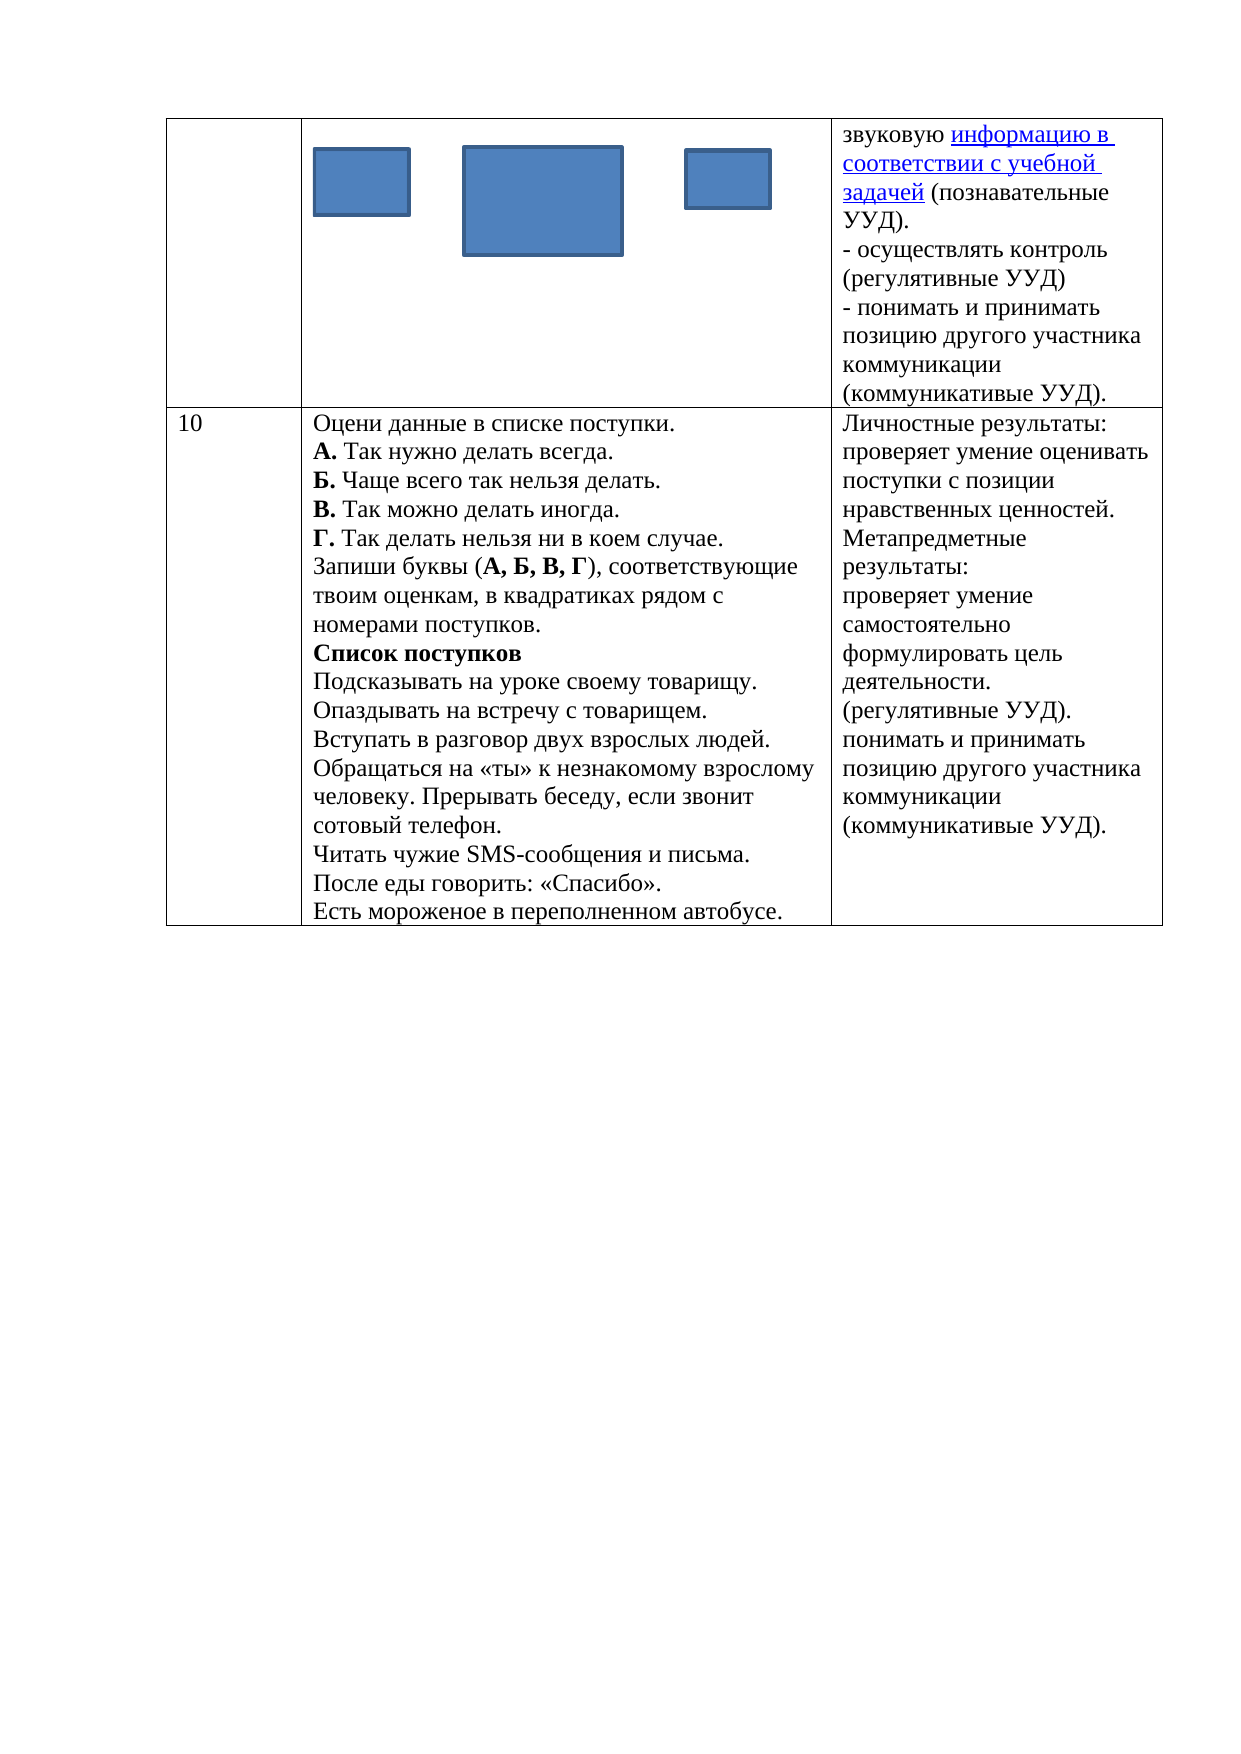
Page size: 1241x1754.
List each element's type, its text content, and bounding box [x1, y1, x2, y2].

table_cell 9 [167, 119, 301, 407]
table_cell Личностные результаты: проверяет умение оценивать поступки с позиции нравственных ценностей. Метапредметные результаты: проверяет умение самостоятельно формулировать цель деятельности. (регулятивные УУД). понимать и принимать позицию другого участника коммуникации (коммуникативые УУД). [832, 408, 1162, 925]
table_cell 10 [167, 408, 301, 925]
table_cell Оцени данные в списке поступки. A. Так нужно делать всегда. Б. Чаще всего так нельзя делать. B. Так можно делать иногда. Г. Так делать нельзя ни в коем случае. Запиши буквы (А, Б, В, Г), соответствующие твоим оценкам, в квадратиках рядом с номерами поступков. Список поступков Подсказывать на уроке своему товарищу. Опаздывать на встречу с товарищем. Вступать в разговор двух взрослых людей. Обращаться на «ты» к незнакомому взрослому человеку. Прерывать беседу, если звонит сотовый телефон. Читать чужие SMS-сообщения и письма. После еды говорить: «Спасибо». Есть мороженое в переполненном автобусе. [302, 408, 831, 925]
picture [312, 147, 411, 217]
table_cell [832, 119, 1162, 407]
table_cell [302, 119, 831, 407]
